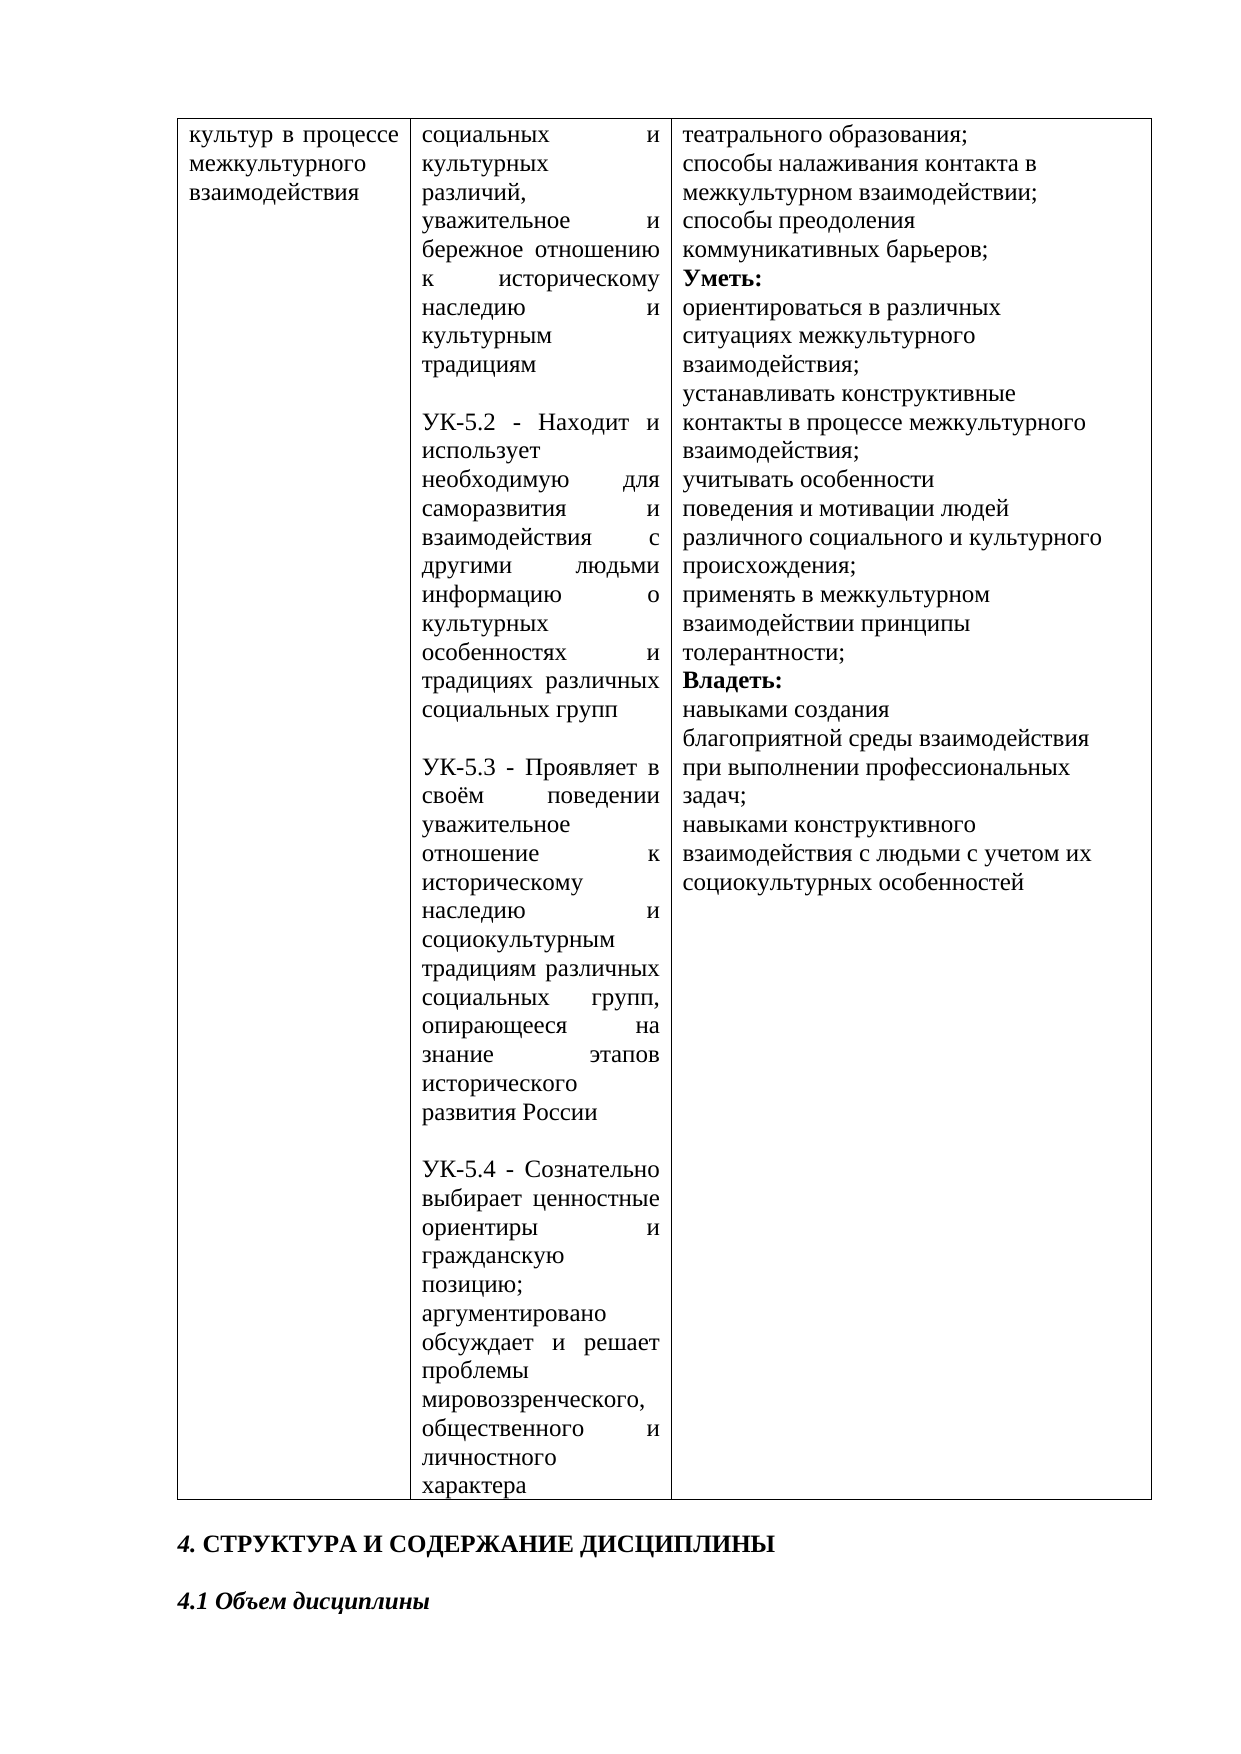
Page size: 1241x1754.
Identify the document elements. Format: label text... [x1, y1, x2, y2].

text 4.1 Объем дисциплины [177, 1586, 1152, 1615]
text 4. СТРУКТУРА И СОДЕРЖАНИЕ ДИСЦИПЛИНЫ [177, 1529, 1152, 1558]
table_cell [178, 119, 410, 1499]
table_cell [411, 119, 671, 1499]
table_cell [672, 119, 1151, 1499]
